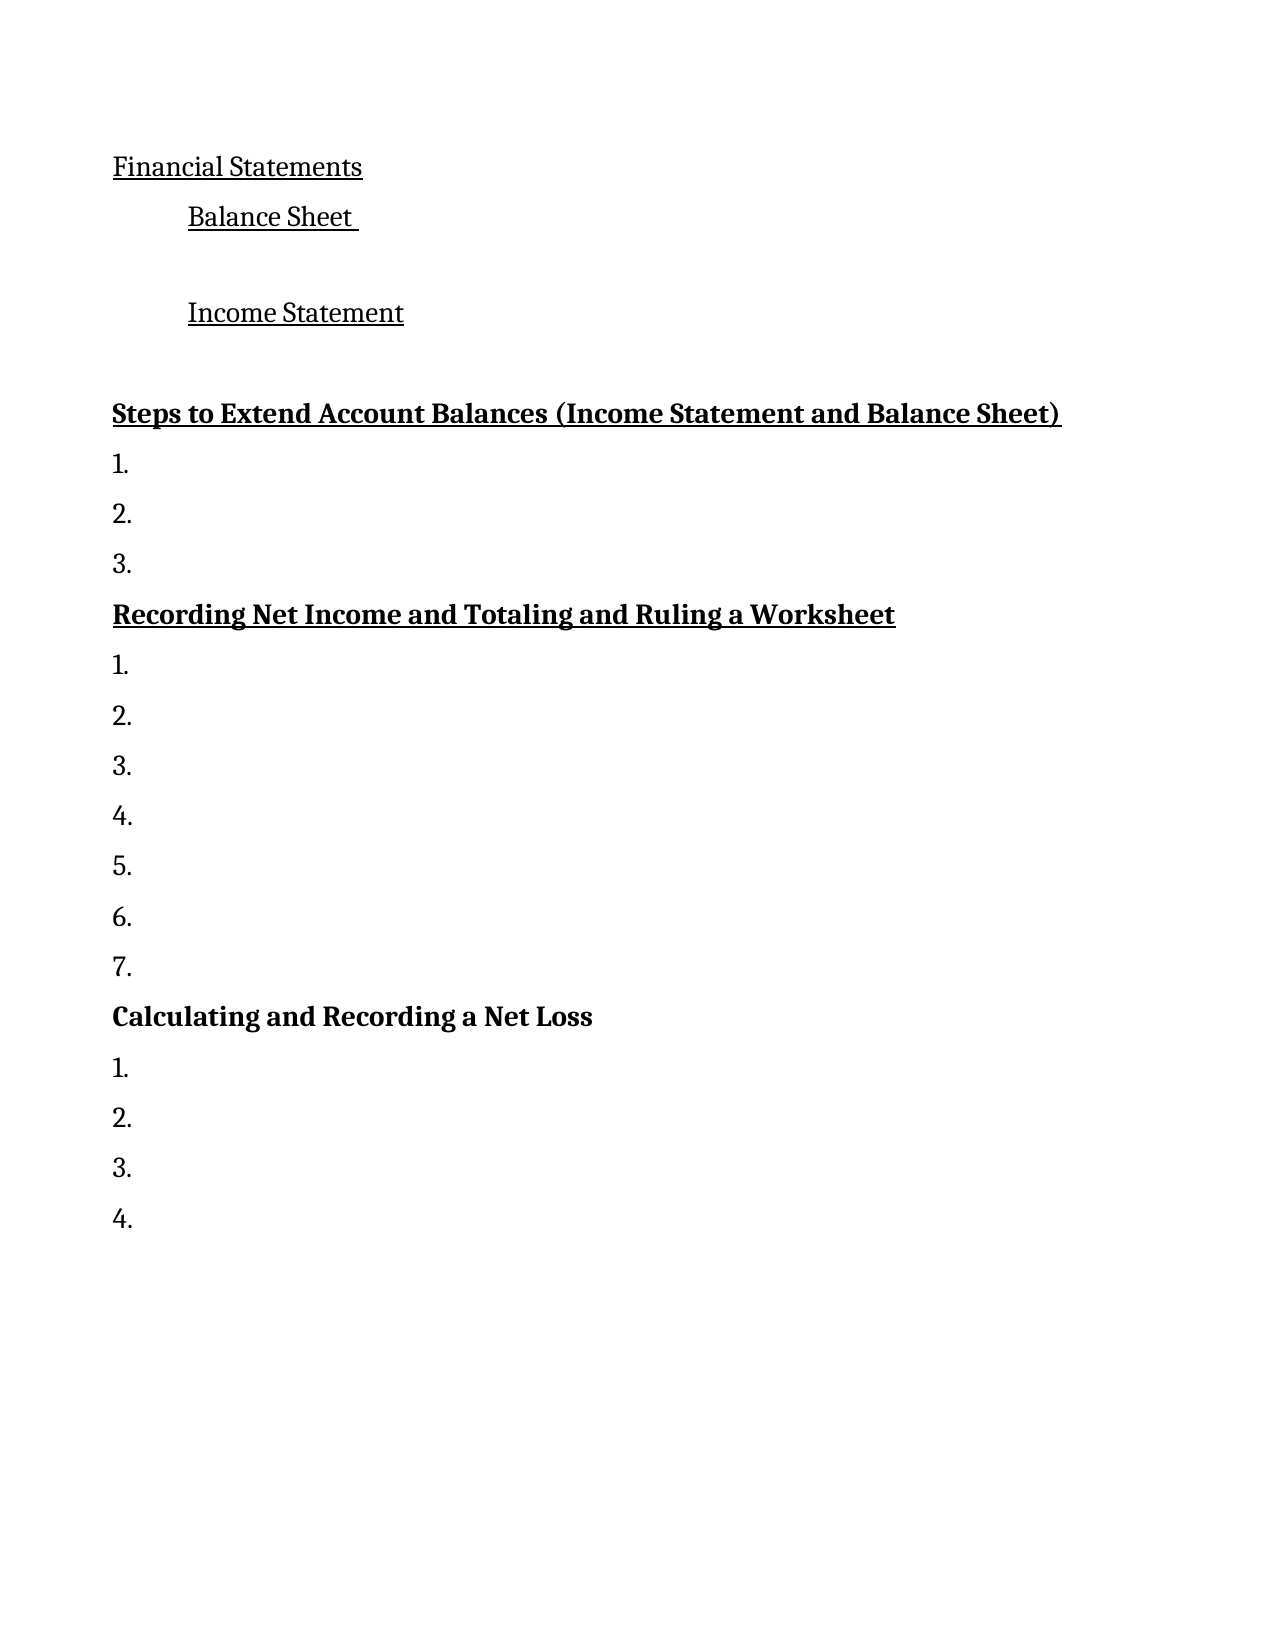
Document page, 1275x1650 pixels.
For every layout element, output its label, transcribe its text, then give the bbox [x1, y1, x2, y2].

text 7. [112, 950, 1162, 984]
text Steps to Extend Account Balances (Income Statement and Balance Sheet) [112, 397, 1162, 430]
text Financial Statements [112, 150, 1162, 183]
text 1. [112, 447, 1162, 481]
text 4. [112, 1202, 1162, 1235]
text 1. [112, 1051, 1162, 1084]
text 6. [112, 900, 1162, 933]
text 2. [112, 1101, 1162, 1135]
text Recording Net Income and Totaling and Ruling a Worksheet [112, 598, 1162, 632]
text Income Statement [112, 296, 1162, 330]
text 1. [112, 648, 1162, 682]
text 3. [112, 548, 1162, 581]
text 3. [112, 1151, 1162, 1185]
text 5. [112, 849, 1162, 883]
text Balance Sheet [112, 200, 1162, 234]
text 4. [112, 799, 1162, 833]
text Calculating and Recording a Net Loss [112, 1001, 1162, 1034]
text 2. [112, 497, 1162, 531]
text 2. [112, 699, 1162, 732]
text 3. [112, 749, 1162, 782]
